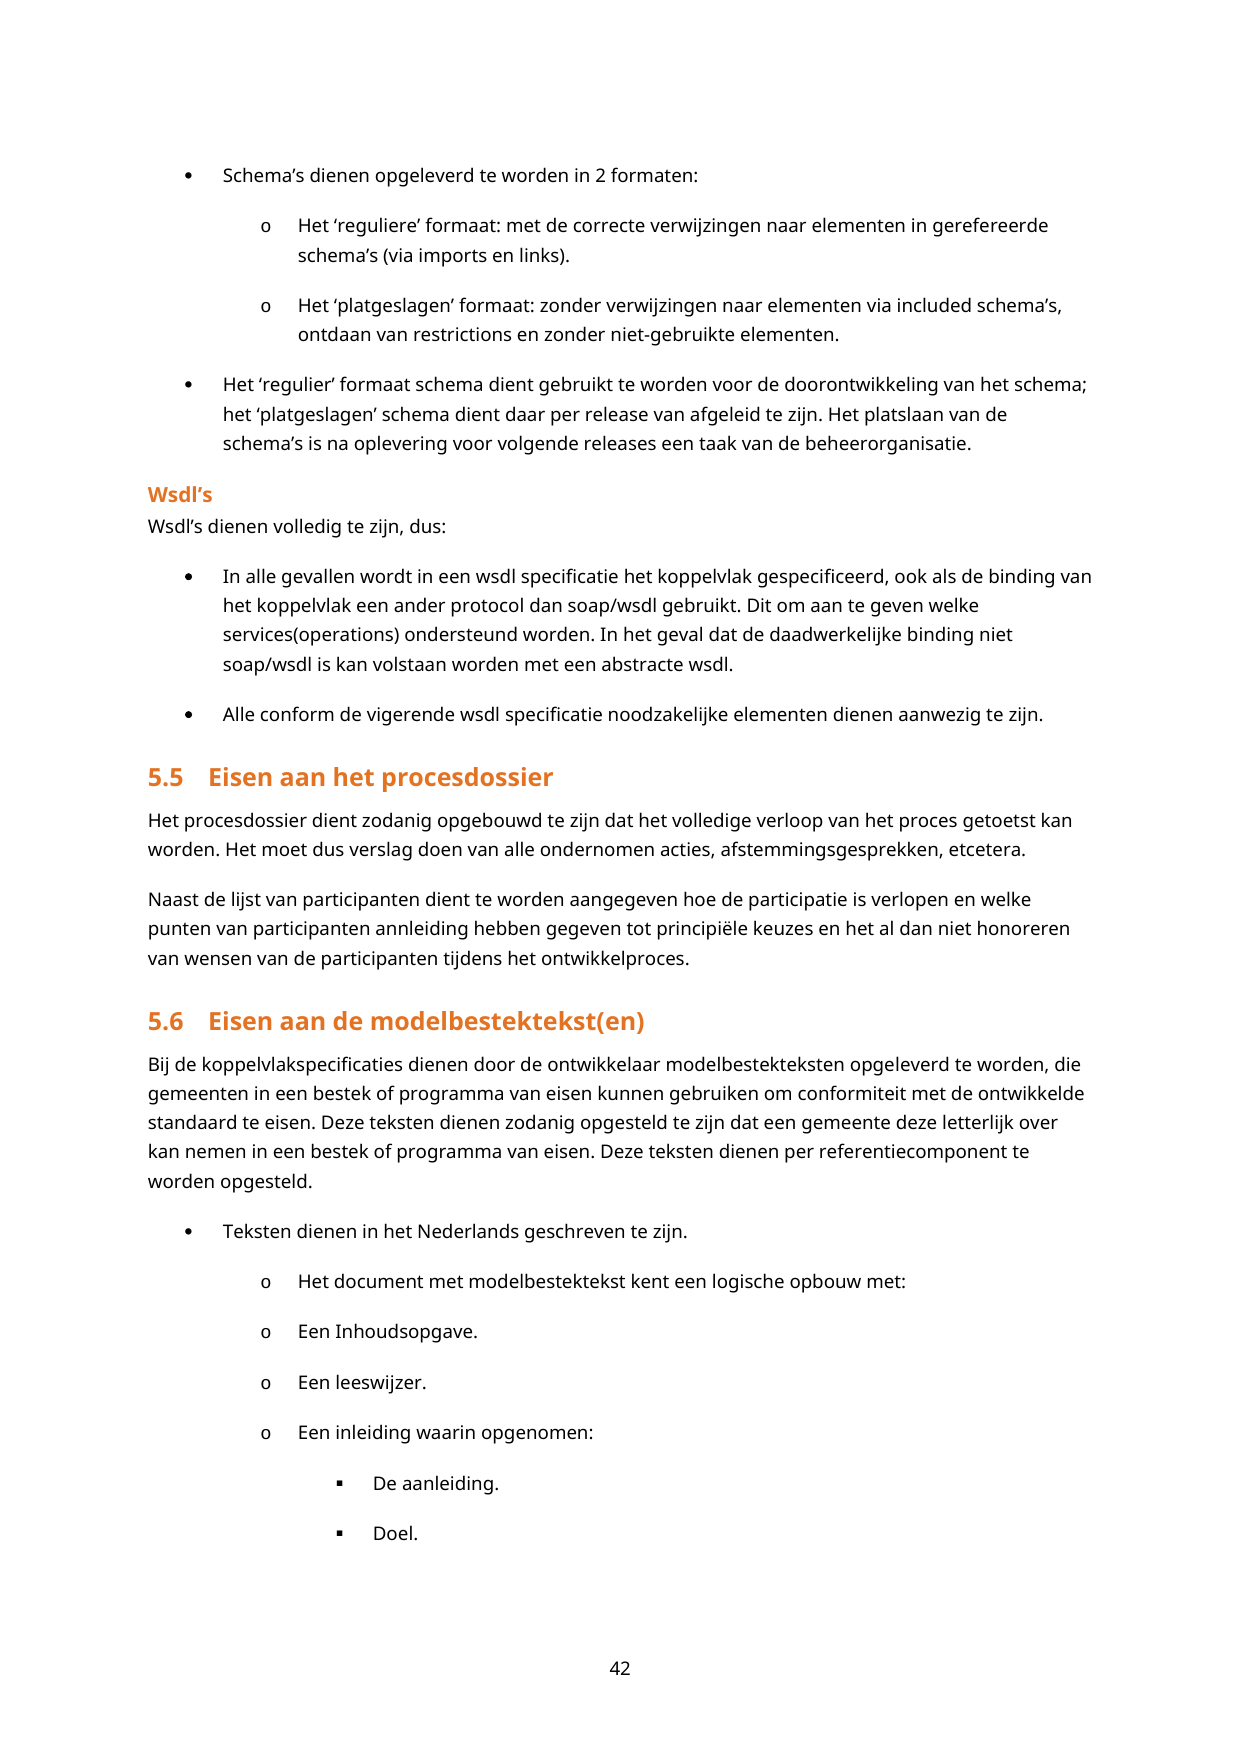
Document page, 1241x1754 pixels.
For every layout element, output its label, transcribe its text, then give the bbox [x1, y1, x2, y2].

text Wsdl’s [148, 480, 1093, 509]
list Het ‘reguliere’ formaat: met de correcte verwijzingen naar elementen in gerefereerde schema’s (via imports en links). [260, 213, 1093, 268]
text Wsdl’s dienen volledig te zijn, dus: [148, 513, 1093, 538]
text Naast de lijst van participanten dient te worden aangegeven hoe de participatie is verlopen en welke punten van participanten annleiding hebben gegeven tot principiële keuzes en het al dan niet honoreren van wensen van de participanten tijdens het ontwikkelproces. [148, 886, 1093, 970]
list Alle conform de vigerende wsdl specificatie noodzakelijke elementen dienen aanwezig te zijn. [185, 701, 1093, 727]
list Een Inhoudsopgave. [260, 1318, 1093, 1344]
list Een inleiding waarin opgenomen: [260, 1419, 1093, 1445]
list Het ‘platgeslagen’ formaat: zonder verwijzingen naar elementen via included schema’s, ontdaan van restrictions en zonder niet-gebruikte elementen. [260, 292, 1093, 347]
subtitle Eisen aan de modelbestektekst(en) [148, 1003, 1093, 1037]
list In alle gevallen wordt in een wsdl specificatie het koppelvlak gespecificeerd, ook als de binding van het koppelvlak een ander protocol dan soap/wsdl gebruikt. Dit om aan te geven welke services(operations) ondersteund worden. In het geval dat de daadwerkelijke binding niet soap/wsdl is kan volstaan worden met een abstracte wsdl. [185, 563, 1093, 676]
list Doel. [335, 1520, 1093, 1545]
subtitle Eisen aan het procesdossier [148, 759, 1093, 793]
list Het ‘regulier’ formaat schema dient gebruikt te worden voor de doorontwikkeling van het schema; het ‘platgeslagen’ schema dient daar per release van afgeleid te zijn. Het platslaan van de schema’s is na oplevering voor volgende releases een taak van de beheerorganisatie. [185, 372, 1093, 456]
list De aanleiding. [335, 1470, 1093, 1495]
text Het procesdossier dient zodanig opgebouwd te zijn dat het volledige verloop van het proces getoetst kan worden. Het moet dus verslag doen van alle ondernomen acties, afstemmingsgesprekken, etcetera. [148, 807, 1093, 862]
list Het document met modelbestektekst kent een logische opbouw met: [260, 1268, 1093, 1294]
text Bij de koppelvlakspecificaties dienen door de ontwikkelaar modelbestekteksten opgeleverd te worden, die gemeenten in een bestek of programma van eisen kunnen gebruiken om conformiteit met de ontwikkelde standaard te eisen. Deze teksten dienen zodanig opgesteld te zijn dat een gemeente deze letterlijk over kan nemen in een bestek of programma van eisen. Deze teksten dienen per referentiecomponent te worden opgesteld. [148, 1051, 1093, 1193]
list Schema’s dienen opgeleverd te worden in 2 formaten: [185, 162, 1093, 188]
list Een leeswijzer. [260, 1369, 1093, 1395]
list Teksten dienen in het Nederlands geschreven te zijn. [185, 1218, 1093, 1243]
